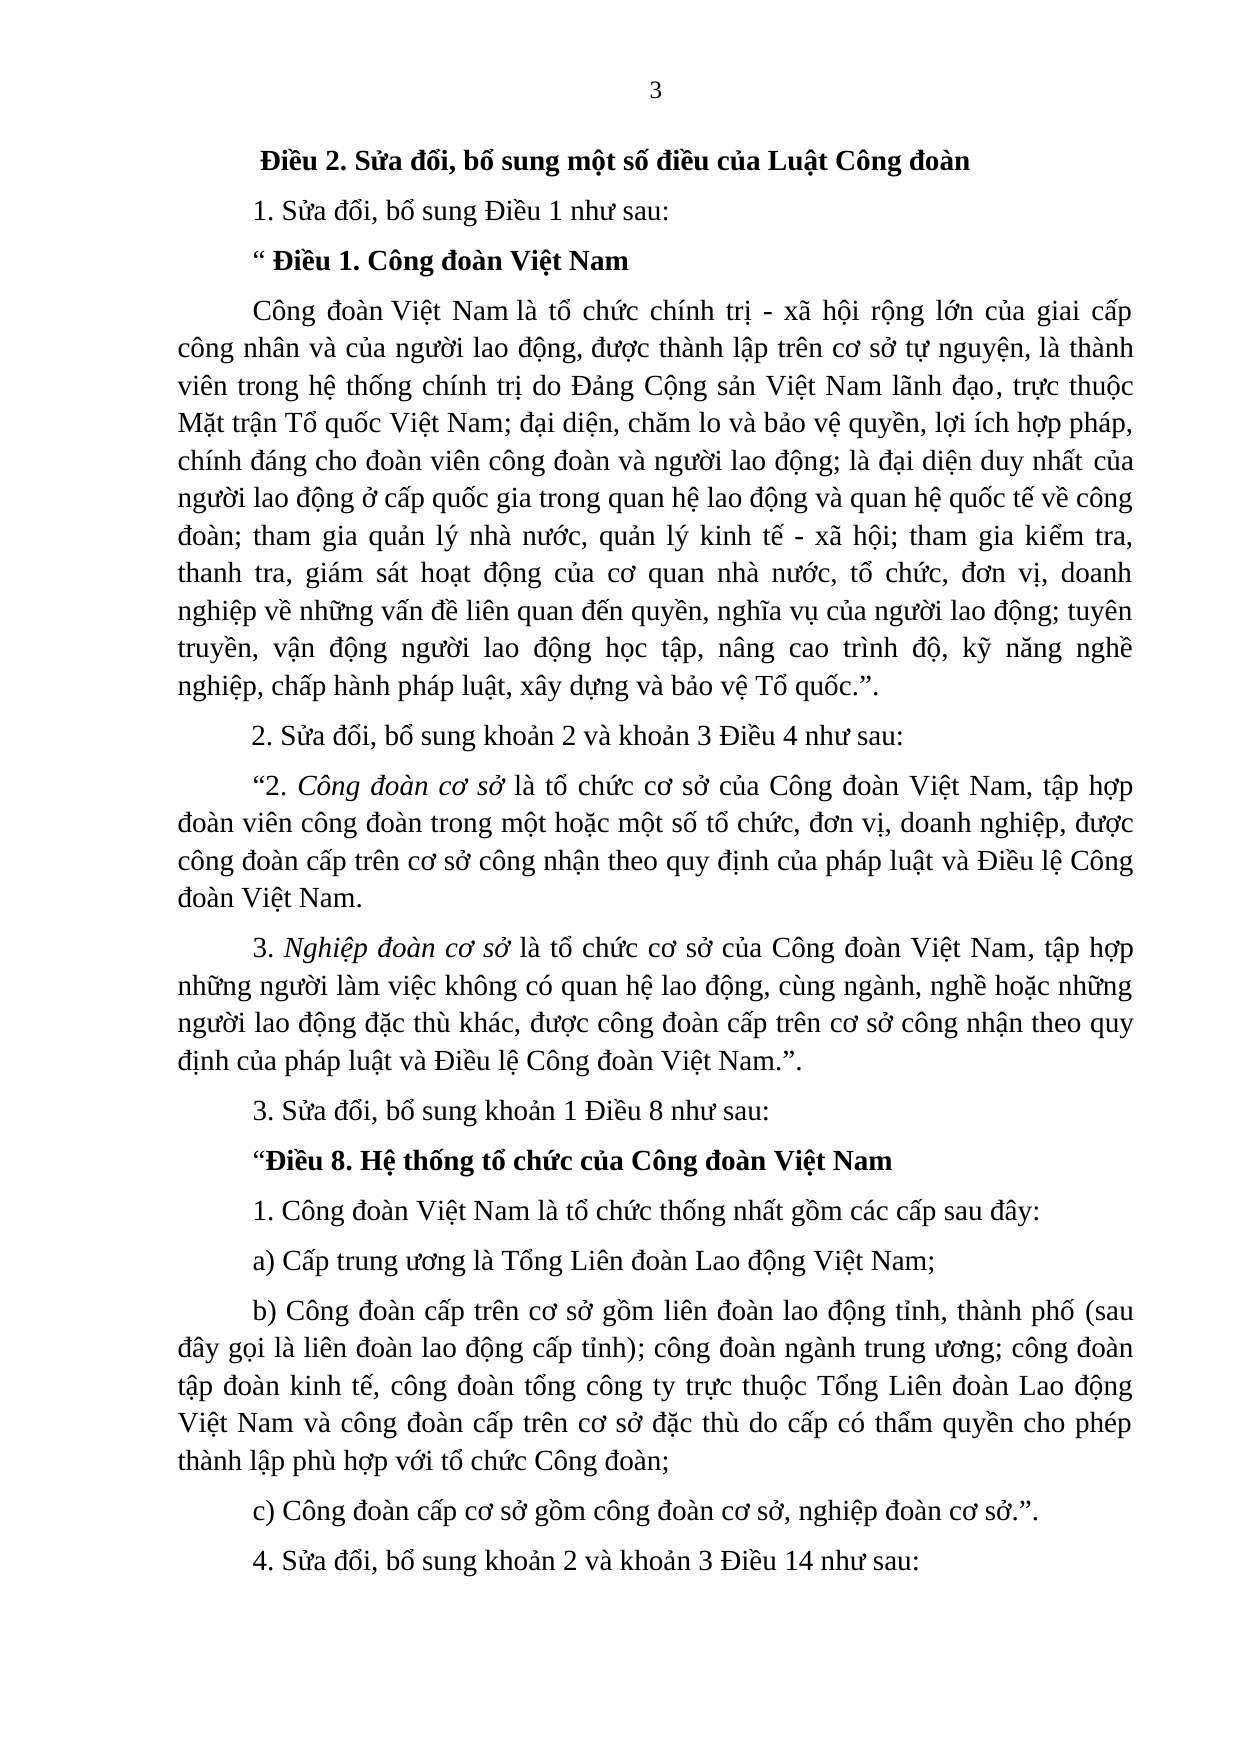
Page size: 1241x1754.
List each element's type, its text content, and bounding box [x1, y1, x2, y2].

text “2. Công đoàn cơ sở là tổ chức cơ sở của Công đoàn Việt Nam, tập hợp đoàn viên công đoàn trong một hoặc một số tổ chức, đơn vị, doanh nghiệp, được công đoàn cấp trên cơ sở công nhận theo quy định của pháp luật và Điều lệ Công đoàn Việt Nam. [176, 762, 1135, 915]
text b) Công đoàn cấp trên cơ sở gồm liên đoàn lao động tỉnh, thành phố (sau đây gọi là liên đoàn lao động cấp tỉnh); công đoàn ngành trung ương; công đoàn tập đoàn kinh tế, công đoàn tổng công ty trực thuộc Tổng Liên đoàn Lao động Việt Nam và công đoàn cấp trên cơ sở đặc thù do cấp có thẩm quyền cho phép thành lập phù hợp với tổ chức Công đoàn; [176, 1287, 1135, 1478]
text 2. Sửa đổi, bổ sung khoản 2 và khoản 3 Điều 4 như sau: [176, 712, 1135, 753]
text Điều 2. Sửa đổi, bổ sung một số điều của Luật Công đoàn [176, 137, 1135, 178]
text 3. Nghiệp đoàn cơ sở là tổ chức cơ sở của Công đoàn Việt Nam, tập hợp những người làm việc không có quan hệ lao động, cùng ngành, nghề hoặc những người lao động đặc thù khác, được công đoàn cấp trên cơ sở công nhận theo quy định của pháp luật và Điều lệ Công đoàn Việt Nam.”. [176, 925, 1135, 1078]
text c) Công đoàn cấp cơ sở gồm công đoàn cơ sở, nghiệp đoàn cơ sở.”. [176, 1487, 1135, 1528]
text Công đoàn Việt Nam là tổ chức chính trị - xã hội rộng lớn của giai cấp công nhân và của người lao động, được thành lập trên cơ sở tự nguyện, là thành viên trong hệ thống chính trị do Đảng Cộng sản Việt Nam lãnh đạo, trực thuộc Mặt trận Tổ quốc Việt Nam; đại diện, chăm lo và bảo vệ quyền, lợi ích hợp pháp, chính đáng cho đoàn viên công đoàn và người lao động; là đại diện duy nhất của người lao động ở cấp quốc gia trong quan hệ lao động và quan hệ quốc tế về công đoàn; tham gia quản lý nhà nước, quản lý kinh tế - xã hội; tham gia kiểm tra, thanh tra, giám sát hoạt động của cơ quan nhà nước, tổ chức, đơn vị, doanh nghiệp về những vấn đề liên quan đến quyền, nghĩa vụ của người lao động; tuyên truyền, vận động người lao động học tập, nâng cao trình độ, kỹ năng nghề nghiệp, chấp hành pháp luật, xây dựng và bảo vệ Tổ quốc.”. [176, 287, 1135, 703]
text 1. Công đoàn Việt Nam là tổ chức thống nhất gồm các cấp sau đây: [176, 1187, 1135, 1228]
text “Điều 8. Hệ thống tổ chức của Công đoàn Việt Nam [176, 1137, 1135, 1178]
text a) Cấp trung ương là Tổng Liên đoàn Lao động Việt Nam; [176, 1237, 1135, 1278]
text 4. Sửa đổi, bổ sung khoản 2 và khoản 3 Điều 14 như sau: [176, 1537, 1135, 1604]
text 3. Sửa đổi, bổ sung khoản 1 Điều 8 như sau: [176, 1087, 1135, 1128]
text “ Điều 1. Công đoàn Việt Nam [176, 237, 1135, 278]
text 1. Sửa đổi, bổ sung Điều 1 như sau: [176, 187, 1135, 228]
